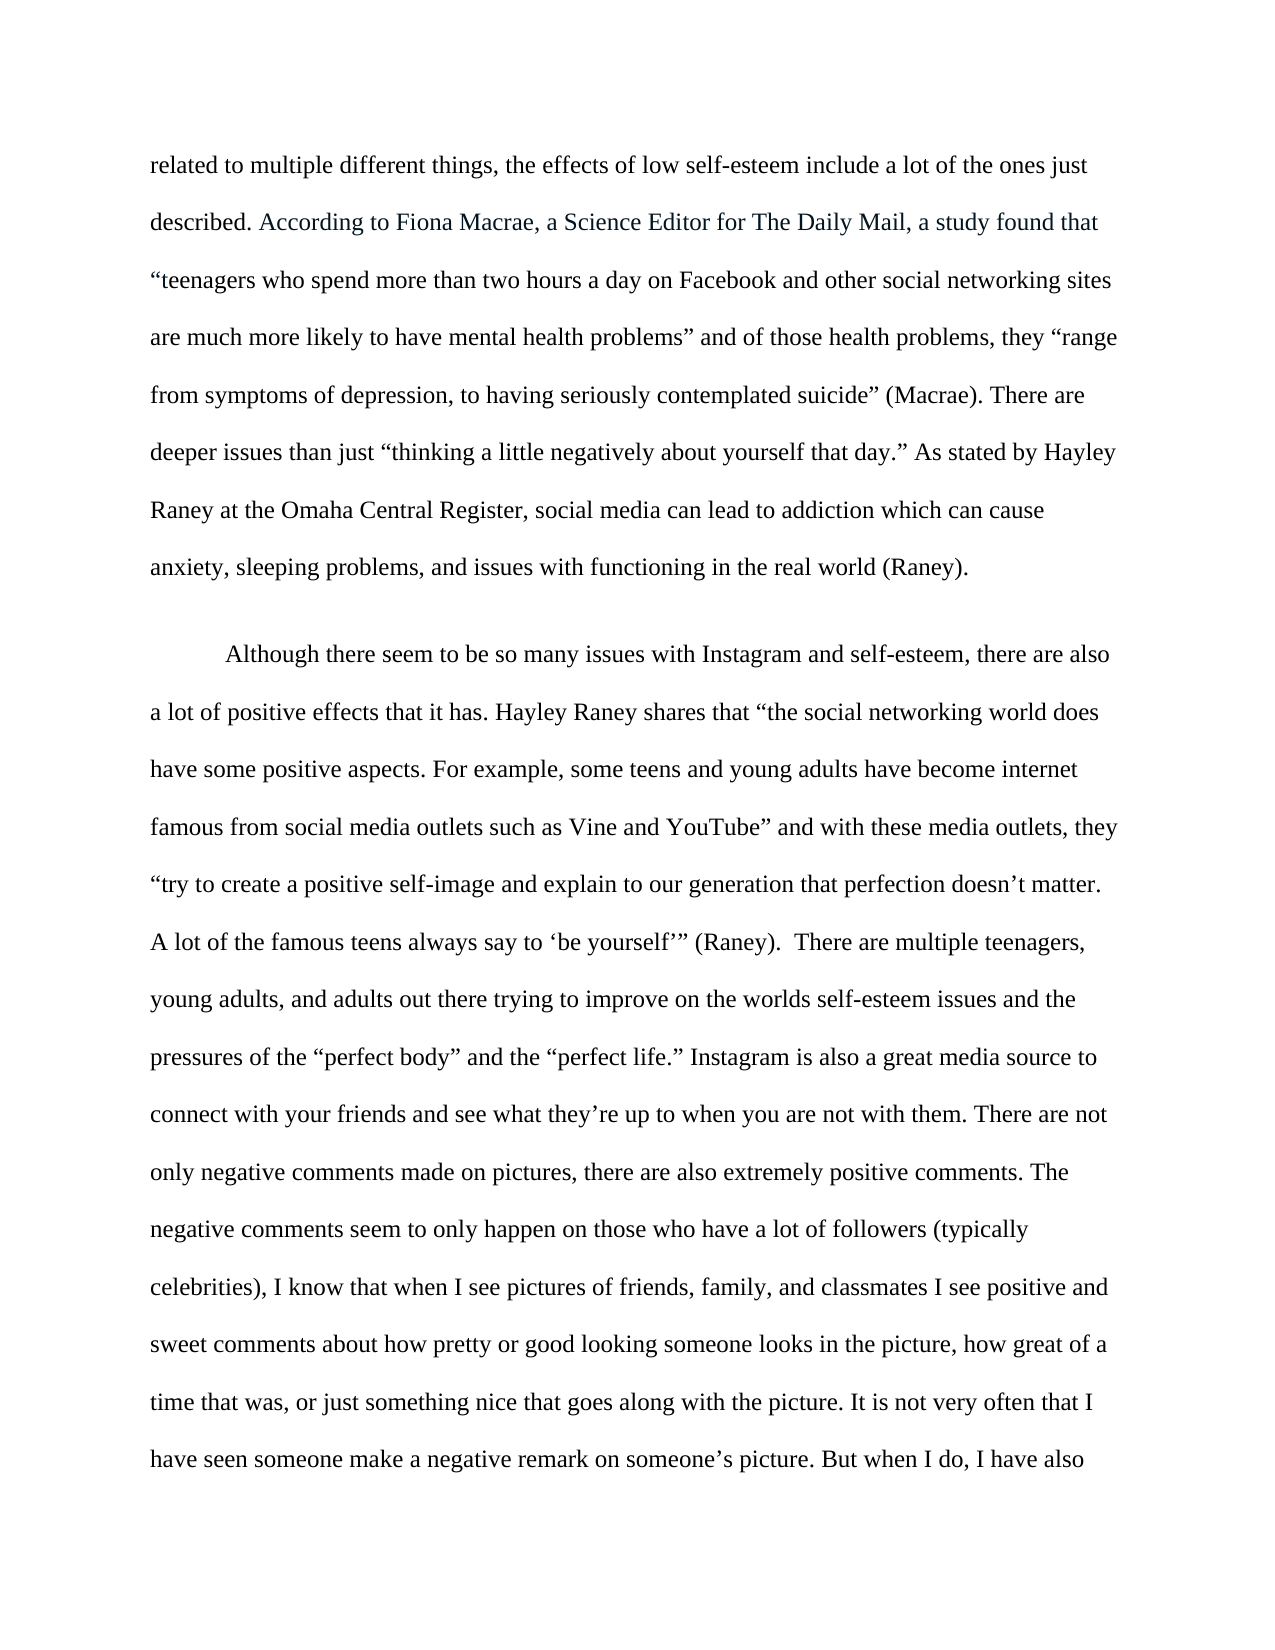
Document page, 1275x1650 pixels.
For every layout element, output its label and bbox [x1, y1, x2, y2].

text [150, 639, 1125, 1473]
text [150, 150, 1125, 581]
